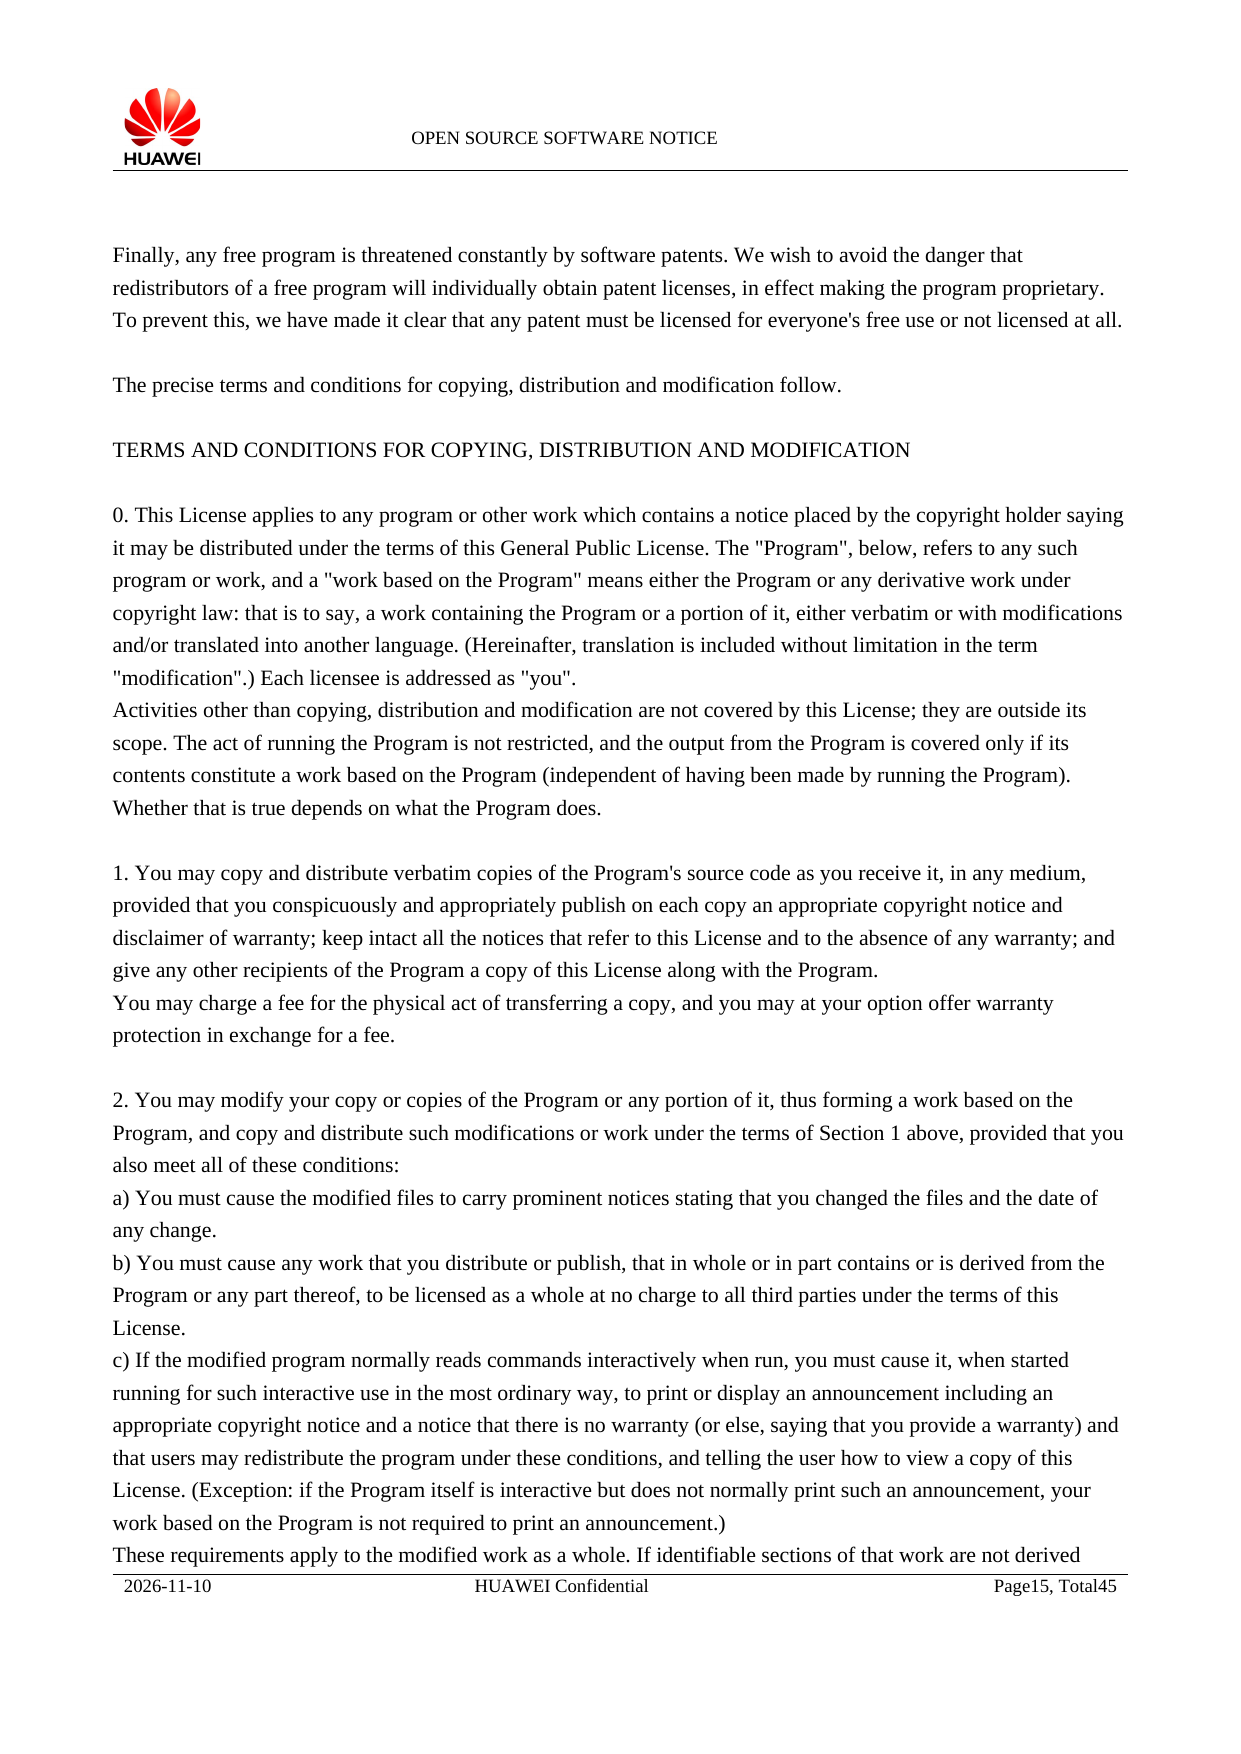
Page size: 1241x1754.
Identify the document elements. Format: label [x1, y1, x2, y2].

picture [124, 88, 201, 165]
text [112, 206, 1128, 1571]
